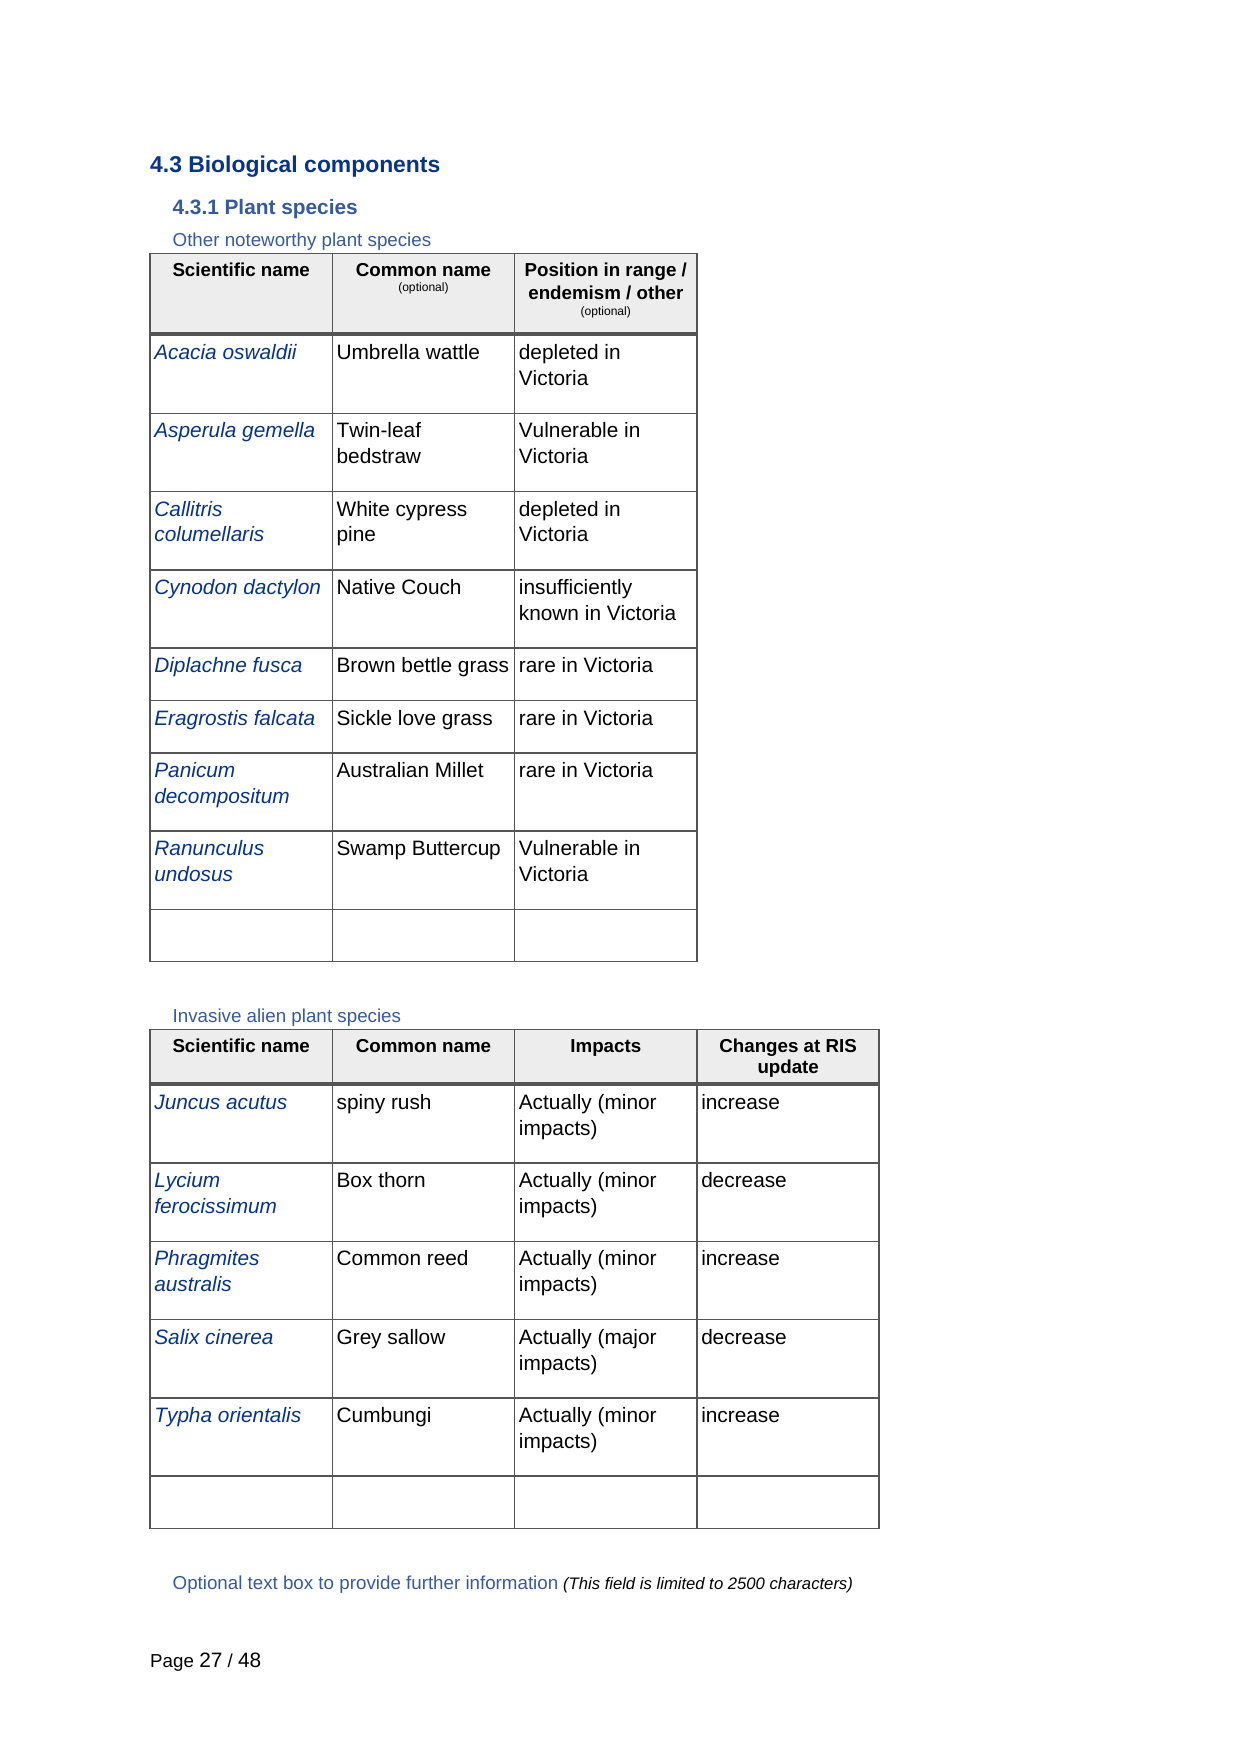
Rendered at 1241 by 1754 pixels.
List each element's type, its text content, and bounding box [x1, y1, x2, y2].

table_cell decrease [698, 1320, 878, 1397]
table_header Common name (optional) [333, 254, 514, 332]
table_cell rare in Victoria [515, 649, 696, 699]
table_cell Swamp Buttercup [333, 832, 514, 908]
table_cell insufficiently known in Victoria [515, 571, 696, 647]
table_cell Actually (minor impacts) [515, 1164, 696, 1241]
table_cell rare in Victoria [515, 701, 696, 752]
table_cell increase [698, 1086, 878, 1162]
table_cell Salix cinerea [151, 1320, 332, 1397]
table_cell Actually (minor impacts) [515, 1086, 696, 1162]
table_cell Actually (minor impacts) [515, 1399, 696, 1475]
table_header Impacts [515, 1030, 696, 1082]
table_cell [515, 910, 696, 961]
table_cell Sickle love grass [333, 701, 514, 752]
table_header Changes at RIS update [698, 1030, 878, 1082]
table_cell Twin-leaf bedstraw [333, 414, 514, 491]
table_cell Panicum decompositum [151, 754, 332, 830]
table_cell Callitris columellaris [151, 492, 332, 569]
table_cell Actually (major impacts) [515, 1320, 696, 1397]
text Optional text box to provide further information (This field is limited to 2500 characters) [172, 1572, 1090, 1593]
text 4.3.1 Plant species [172, 194, 1090, 218]
table_cell depleted in Victoria [515, 492, 696, 569]
table_cell increase [698, 1399, 878, 1475]
table_cell Asperula gemella [151, 414, 332, 491]
table_cell Diplachne fusca [151, 649, 332, 699]
table_cell Vulnerable in Victoria [515, 414, 696, 491]
table_cell [151, 910, 332, 961]
table_header Common name [333, 1030, 514, 1082]
table_cell Actually (minor impacts) [515, 1242, 696, 1319]
table_cell spiny rush [333, 1086, 514, 1162]
table_cell [151, 1477, 332, 1528]
table_cell Acacia oswaldii [151, 336, 332, 412]
text Invasive alien plant species [172, 1005, 1090, 1026]
table_cell rare in Victoria [515, 754, 696, 830]
table_cell depleted in Victoria [515, 336, 696, 412]
table_cell Typha orientalis [151, 1399, 332, 1475]
text Other noteworthy plant species [172, 229, 1090, 250]
table_cell Eragrostis falcata [151, 701, 332, 752]
table_cell Cynodon dactylon [151, 571, 332, 647]
table_cell Grey sallow [333, 1320, 514, 1397]
table_header Position in range / endemism / other (optional) [515, 254, 696, 332]
table_cell Lycium ferocissimum [151, 1164, 332, 1241]
table_cell decrease [698, 1164, 878, 1241]
table_cell Brown bettle grass [333, 649, 514, 699]
table_cell [698, 1477, 878, 1528]
table_cell Juncus acutus [151, 1086, 332, 1162]
table_cell Common reed [333, 1242, 514, 1319]
text 4.3 Biological components [150, 151, 1090, 177]
table_cell [515, 1477, 696, 1528]
table_cell Box thorn [333, 1164, 514, 1241]
table_cell White cypress pine [333, 492, 514, 569]
table_cell Vulnerable in Victoria [515, 832, 696, 908]
table_cell Umbrella wattle [333, 336, 514, 412]
table_cell Australian Millet [333, 754, 514, 830]
table_cell increase [698, 1242, 878, 1319]
table_cell Ranunculus undosus [151, 832, 332, 908]
table_cell Cumbungi [333, 1399, 514, 1475]
table_cell [333, 1477, 514, 1528]
table_header Scientific name [151, 1030, 332, 1082]
table_cell [333, 910, 514, 961]
table_header Scientific name [151, 254, 332, 332]
table_cell Phragmites australis [151, 1242, 332, 1319]
table_cell Native Couch [333, 571, 514, 647]
